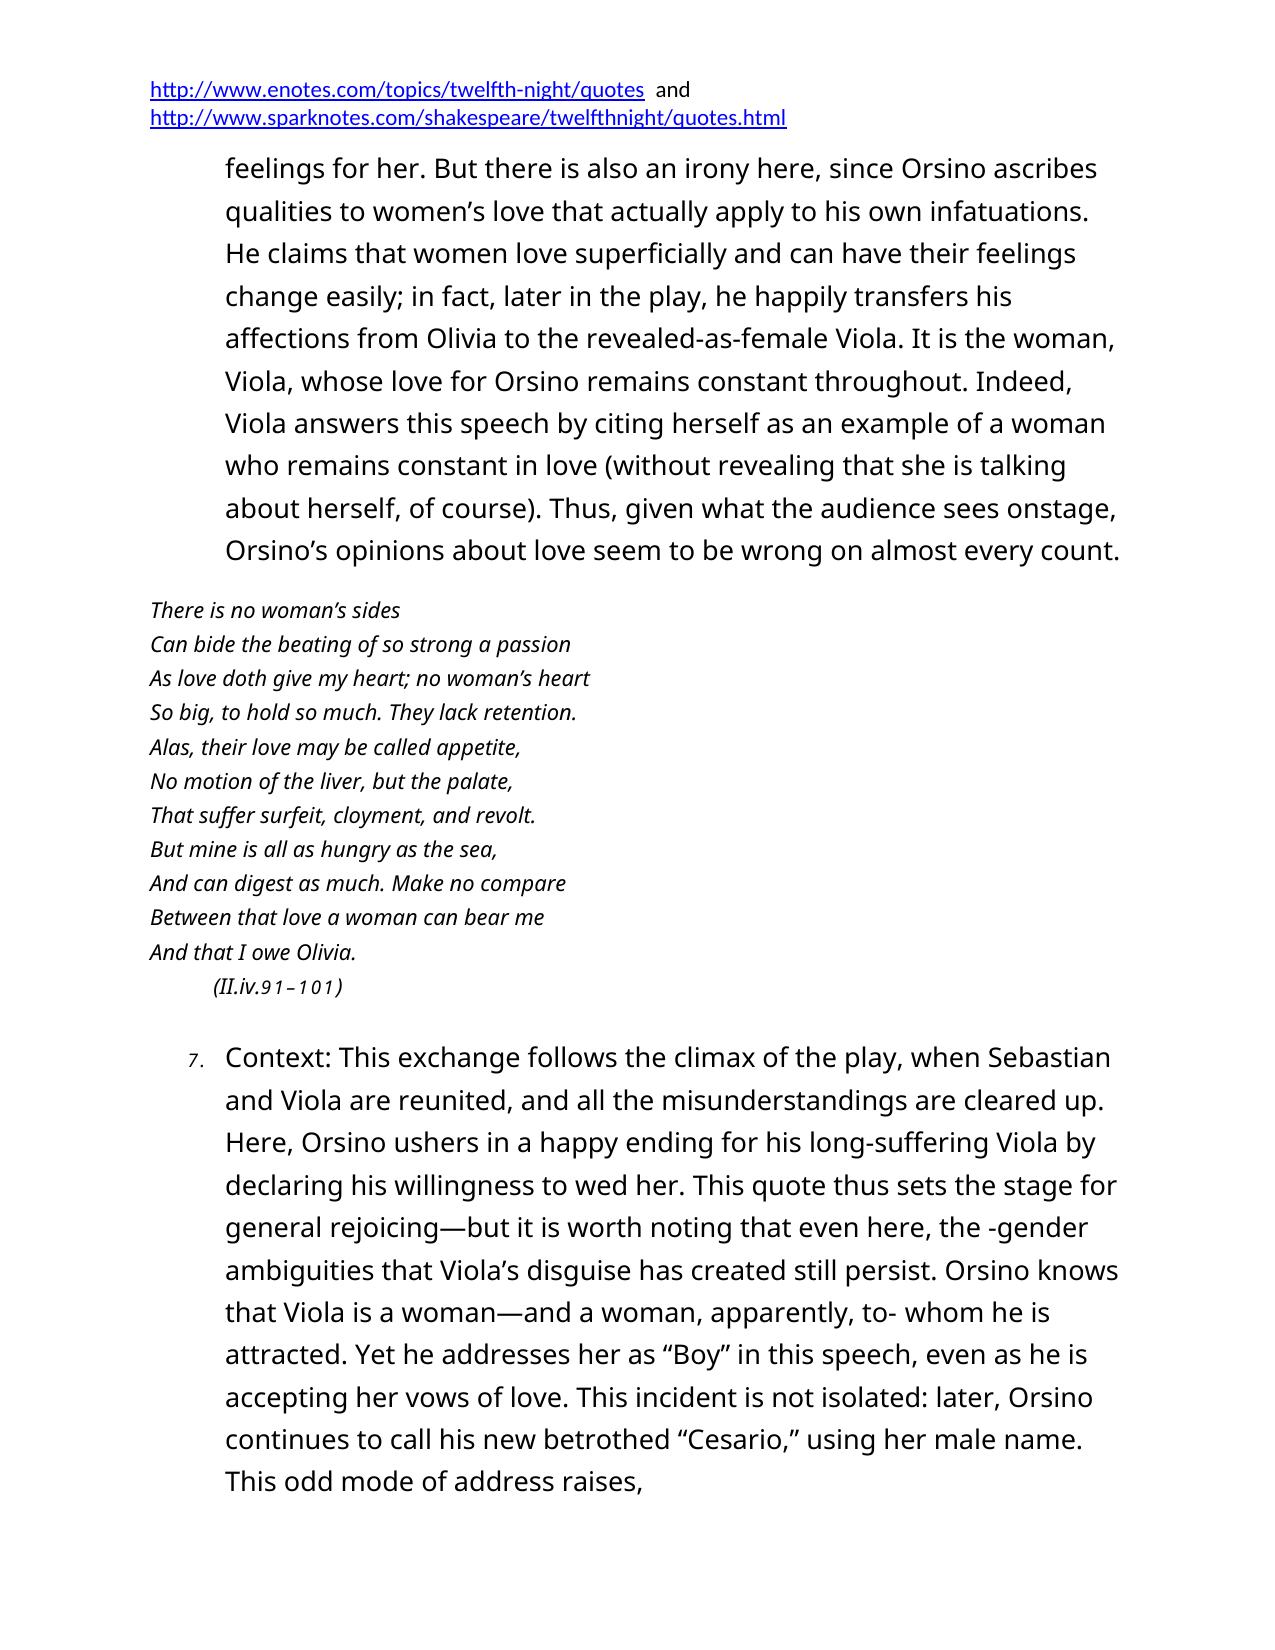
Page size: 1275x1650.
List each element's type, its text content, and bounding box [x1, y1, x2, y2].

list Context: This exchange follows the climax of the play, when Sebastian and Viola are reunited, and all the misunderstandings are cleared up. Here, Orsino ushers in a happy ending for his long-suffering Viola by declaring his willingness to wed her. This quote thus sets the stage for general rejoicing—but it is worth noting that even here, the -gender ambiguities that Viola’s disguise has created still persist. Orsino knows that Viola is a woman—and a woman, apparently, to- whom he is attracted. Yet he addresses her as “Boy” in this speech, even as he is accepting her vows of love. This incident is not isolated: later, Orsino continues to call his new betrothed “Cesario,” using her male name. This odd mode of address raises, [187, 1039, 1125, 1500]
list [187, 150, 1125, 568]
text There is no woman’s sides Can bide the beating of so strong a passion As love doth give my heart; no woman’s heart So big, to hold so much. They lack retention. Alas, their love may be called appetite, No motion of the liver, but the palate, That suffer surfeit, cloyment, and revolt. But mine is all as hungry as the sea, And can digest as much. Make no compare Between that love a woman can bear me And that I owe Olivia. (II.iv.91–101) [150, 595, 1125, 1000]
